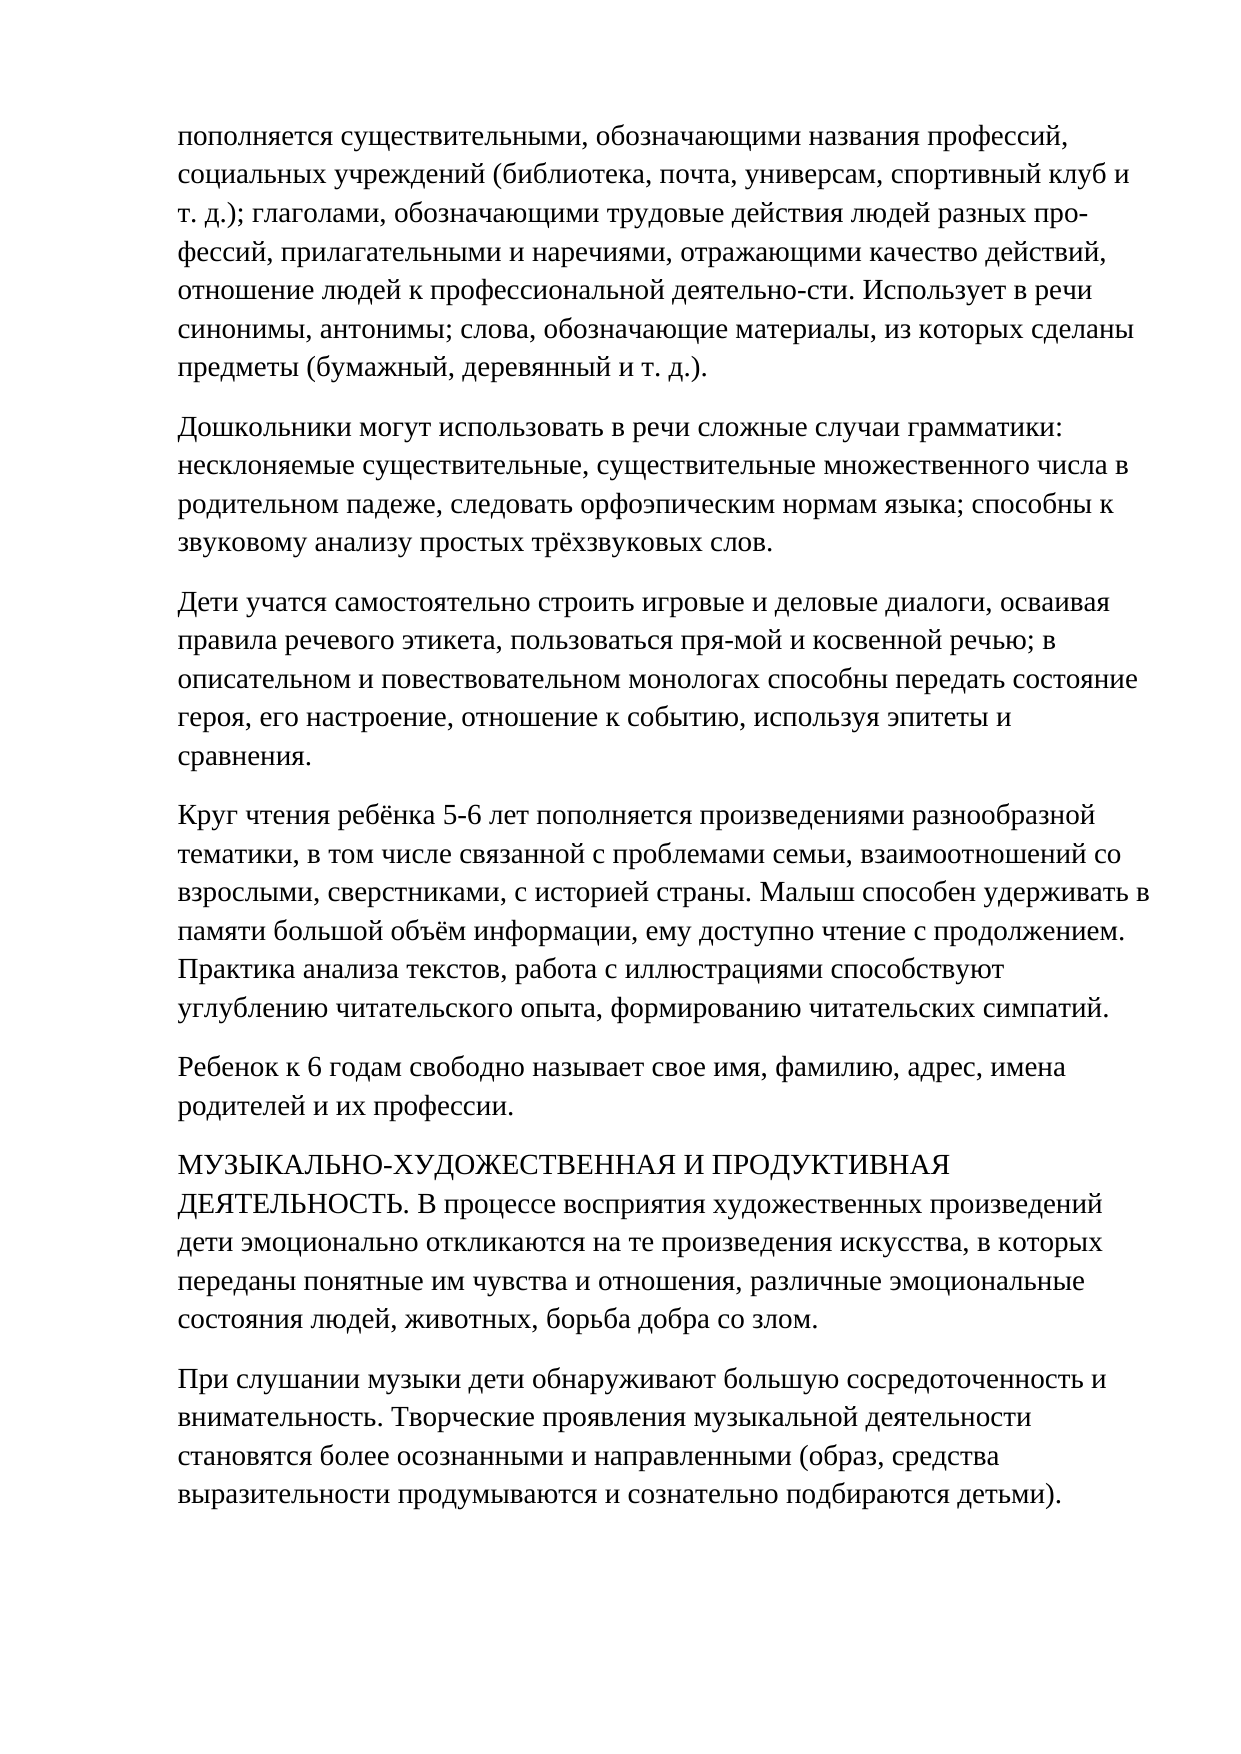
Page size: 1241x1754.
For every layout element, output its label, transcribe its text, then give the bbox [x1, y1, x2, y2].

text При слушании музыки дети обнаруживают большую сосредоточенность и внимательность. Творческие проявления музыкальной деятельности становятся более осознанными и направленными (образ, средства выразительности продумываются и сознательно подбираются детьми). [177, 1361, 1152, 1542]
text Круг чтения ребёнка 5-6 лет пополняется произведениями разнообразной тематики, в том числе связанной с проблемами семьи, взаимоотношений со взрослыми, сверстниками, с историей страны. Малыш способен удерживать в памяти большой объём информации, ему доступно чтение с продолжением. Практика анализа текстов, работа с иллюстрациями способствуют углублению читательского опыта, формированию читательских симпатий. [177, 797, 1152, 1023]
text Дети учатся самостоятельно строить игровые и деловые диалоги, осваивая правила речевого этикета, пользоваться пря-мой и косвенной речью; в описательном и повествовательном монологах способны передать состояние героя, его настроение, отношение к событию, используя эпитеты и сравнения. [177, 584, 1152, 771]
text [177, 118, 1152, 383]
text Дошкольники могут использовать в речи сложные случаи грамматики: несклоняемые существительные, существительные множественного числа в родительном падеже, следовать орфоэпическим нормам языка; способны к звуковому анализу простых трёхзвуковых слов. [177, 409, 1152, 558]
text МУЗЫКАЛЬНО-ХУДОЖЕСТВЕННАЯ И ПРОДУКТИВНАЯ ДЕЯТЕЛЬНОСТЬ. В процессе восприятия художественных произведений дети эмоционально откликаются на те произведения искусства, в которых переданы понятные им чувства и отношения, различные эмоциональные состояния людей, животных, борьба добра со злом. [177, 1147, 1152, 1335]
text Ребенок к 6 годам свободно называет свое имя, фамилию, адрес, имена родителей и их профессии. [177, 1049, 1152, 1121]
